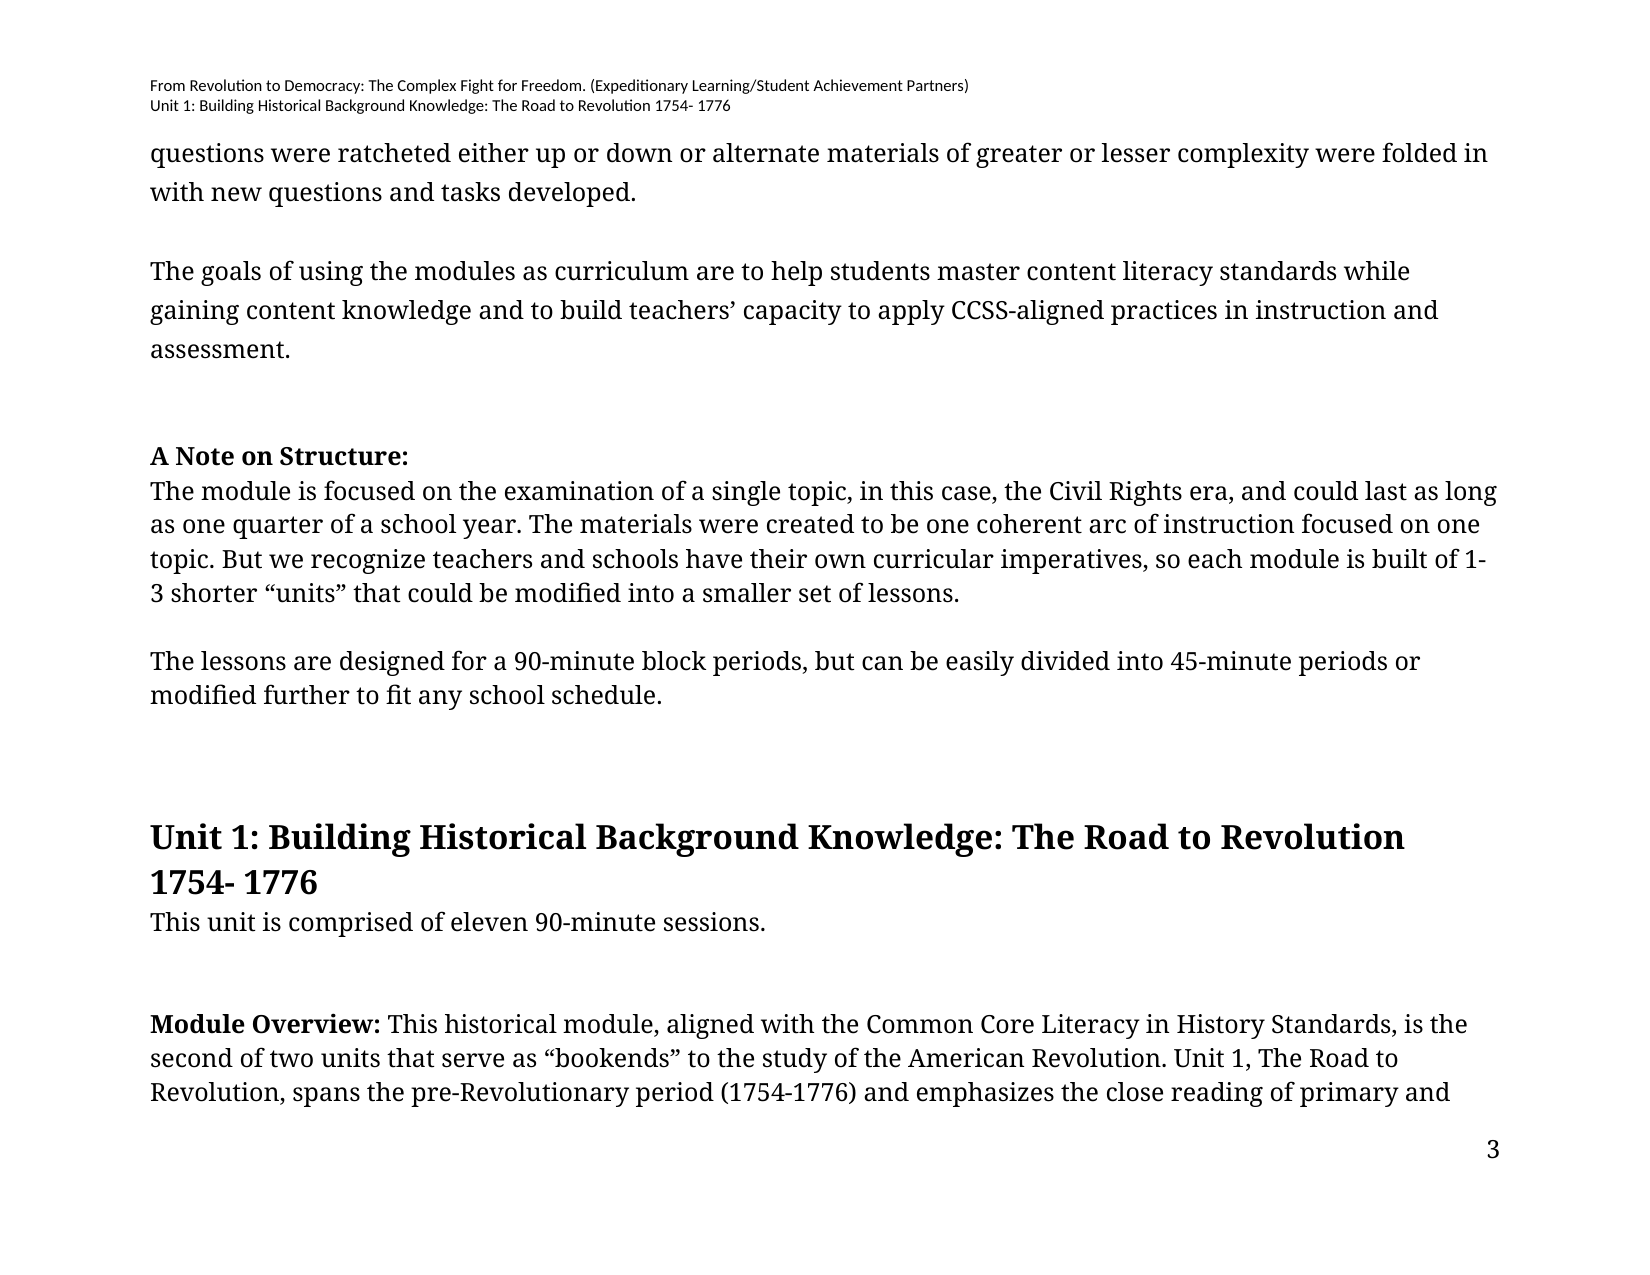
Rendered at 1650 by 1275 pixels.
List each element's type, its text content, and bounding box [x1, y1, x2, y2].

text The lessons are designed for a 90-minute block periods, but can be easily divided into 45-minute periods or modified further to fit any school schedule. [150, 643, 1500, 712]
text The goals of using the modules as curriculum are to help students master content literacy standards while gaining content knowledge and to build teachers’ capacity to apply CCSS-aligned practices in instruction and assessment. [150, 253, 1500, 366]
text The module is focused on the examination of a single topic, in this case, the Civil Rights era, and could last as long as one quarter of a school year. The materials were created to be one coherent arc of instruction focused on one topic. But we recognize teachers and schools have their own curricular imperatives, so each module is built of 1-3 shorter “units” that could be modified into a smaller set of lessons. [150, 473, 1500, 609]
text A Note on Structure: [150, 439, 1500, 473]
text This unit is comprised of eleven 90-minute sessions. [150, 904, 1500, 939]
text Unit 1: Building Historical Background Knowledge: The Road to Revolution 1754- 1776 [150, 814, 1500, 904]
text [150, 1007, 1500, 1109]
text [150, 136, 1500, 209]
